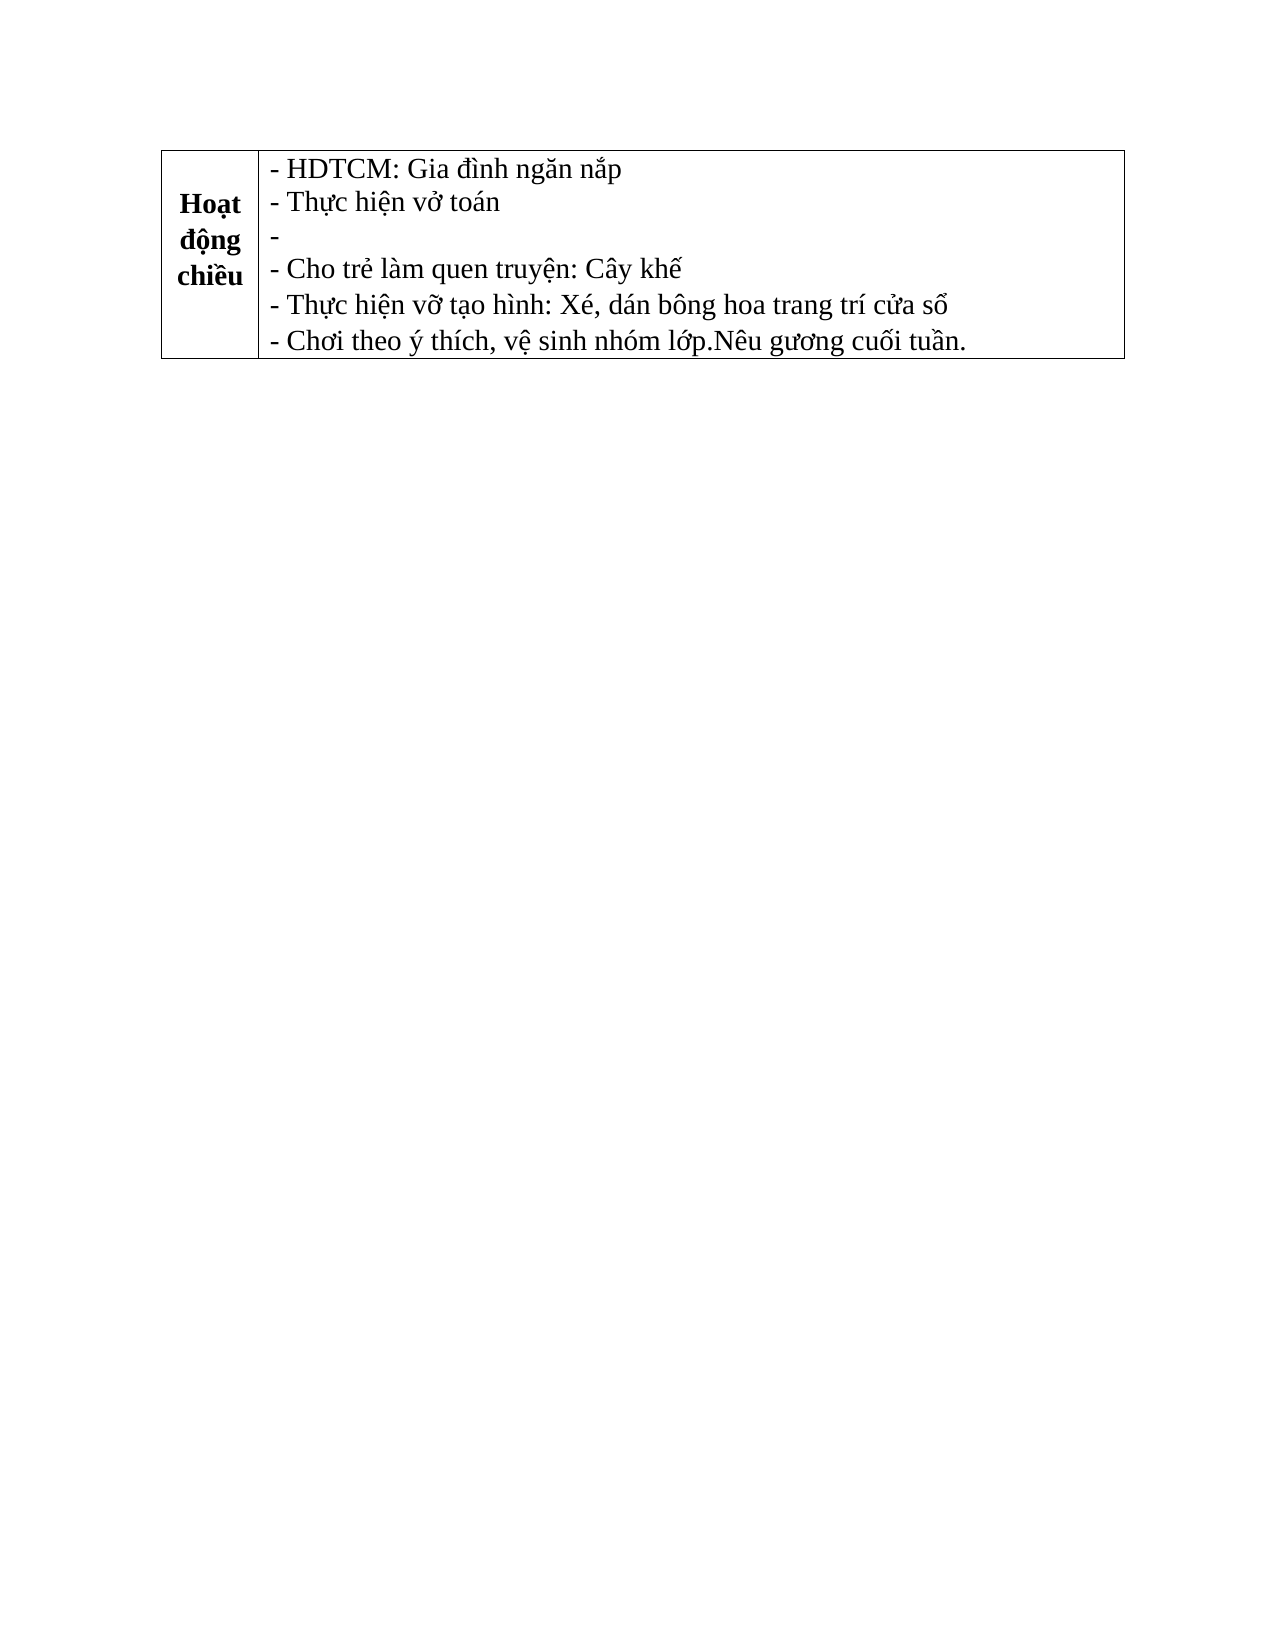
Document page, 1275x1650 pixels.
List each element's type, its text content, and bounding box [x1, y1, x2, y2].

table_cell - HDTCM: Gia đình ngăn nắp - Thực hiện vở toán - - Cho trẻ làm quen truyện: Cây khế - Thực hiện vỡ tạo hình: Xé, dán bông hoa trang trí cửa sổ - Chơi theo ý thích, vệ sinh nhóm lớp.Nêu gương cuối tuần. [259, 151, 1124, 358]
table_cell Hoạt động chiều [162, 151, 258, 358]
